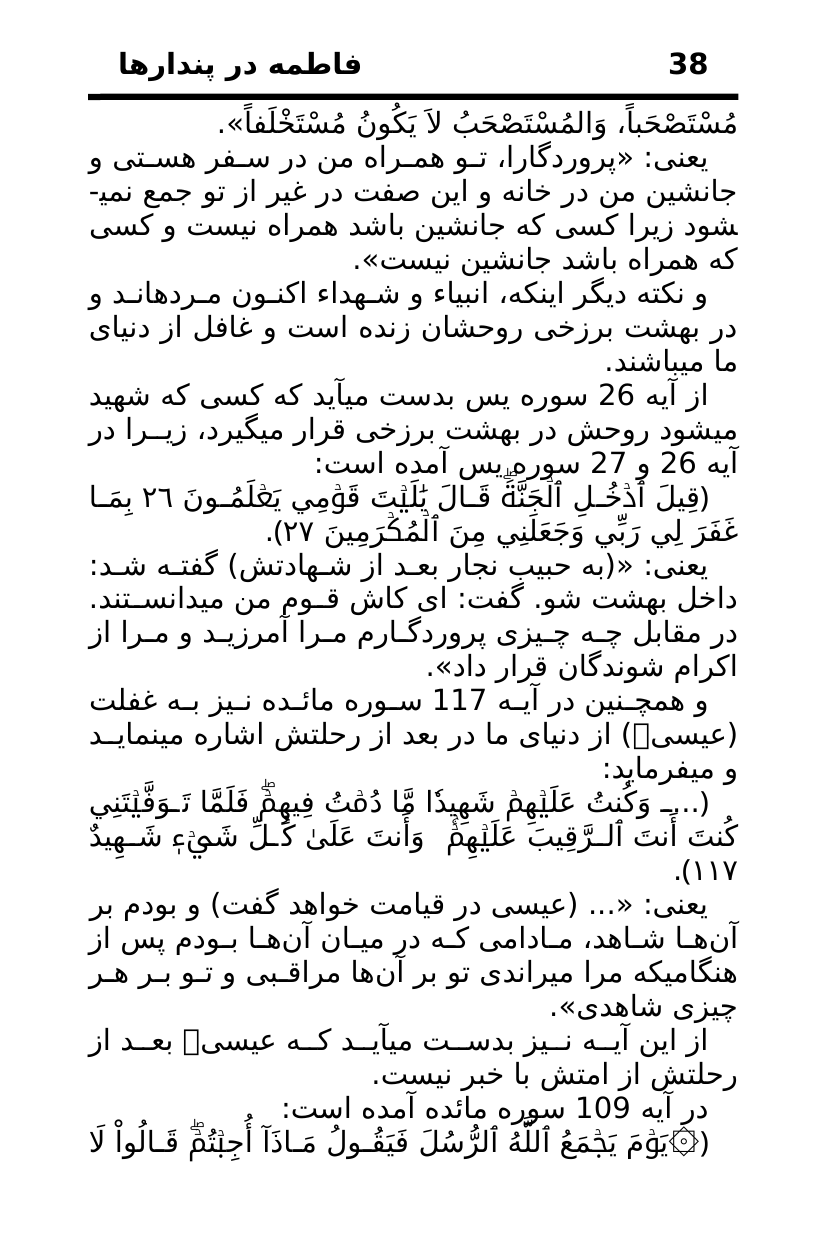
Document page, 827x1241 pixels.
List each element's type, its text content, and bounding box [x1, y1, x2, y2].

text و همچنين در آيه 117 سوره مائده نيز به غفلت (عيسی) از دنيای ما در بعد از رحلتش اشاره مینمايد و میفرمايد: [89, 684, 738, 786]
text ﴿قِيلَ ٱدۡخُلِ ٱلۡجَنَّةَۖ قَالَ يَٰلَيۡتَ قَوۡمِي يَعۡلَمُونَ ٢٦ بِمَا غَفَرَ لِي رَبِّي وَجَعَلَنِي مِنَ ٱلۡمُكۡرَمِينَ ٢٧﴾. [89, 480, 738, 548]
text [89, 1125, 738, 1159]
text در آيه 109 سوره مائده آمده است: [89, 1091, 738, 1125]
text و نكته ديگر اينكه، انبياء و شهداء اكنون مردهاند و در بهشت برزخی روحشان زنده است و غافل از دنيای ما میباشند. [89, 276, 738, 378]
text يعنی: «... (عيسی در قيامت خواهد گفت) و بودم بر آن‌ها شاهد، مادامی كه در ميان آن‌ها بودم پس از هنگاميكه مرا ميراندی تو بر آن‌ها مراقبی و تو بر هر چيزی شاهدی». [89, 887, 738, 1023]
text ﴿... وَكُنتُ عَلَيۡهِمۡ شَهِيدٗا مَّا دُمۡتُ فِيهِمۡۖ فَلَمَّا تَوَفَّيۡتَنِي كُنتَ أَنتَ ٱلرَّقِيبَ عَلَيۡهِمۡۚ وَأَنتَ عَلَىٰ كُلِّ شَيۡءٖ شَهِيدٌ ١١٧﴾. [89, 786, 738, 887]
text يعنی: «(به حبيب نجار بعد از شهادتش) گفته شد: داخل بهشت شو. گفت: ای كاش قوم من میدانستند. در مقابل چه چيزی پروردگارم مرا آمرزيد و مرا از اكرام شوندگان قرار داد». [89, 548, 738, 684]
text يعنی: «پروردگارا، تو همراه من در سفر هستی و جانشين من در خانه و اين صفت در غير از تو جمع نمیشود زيرا كسی كه جانشين باشد همراه نيست و كسی كه همراه باشد جانشين نيست». [89, 140, 738, 276]
text از اين آيه نيز بدست میآيد كه عيسی بعد از رحلتش از امتش با خبر نيست. [89, 1023, 738, 1091]
text از آيه 26 سوره يس بدست میآيد كه كسی كه شهيد میشود روحش در بهشت برزخی قرار میگيرد، زيرا در آيه 26 و 27 سوره يس آمده است: [89, 378, 738, 480]
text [89, 106, 738, 140]
